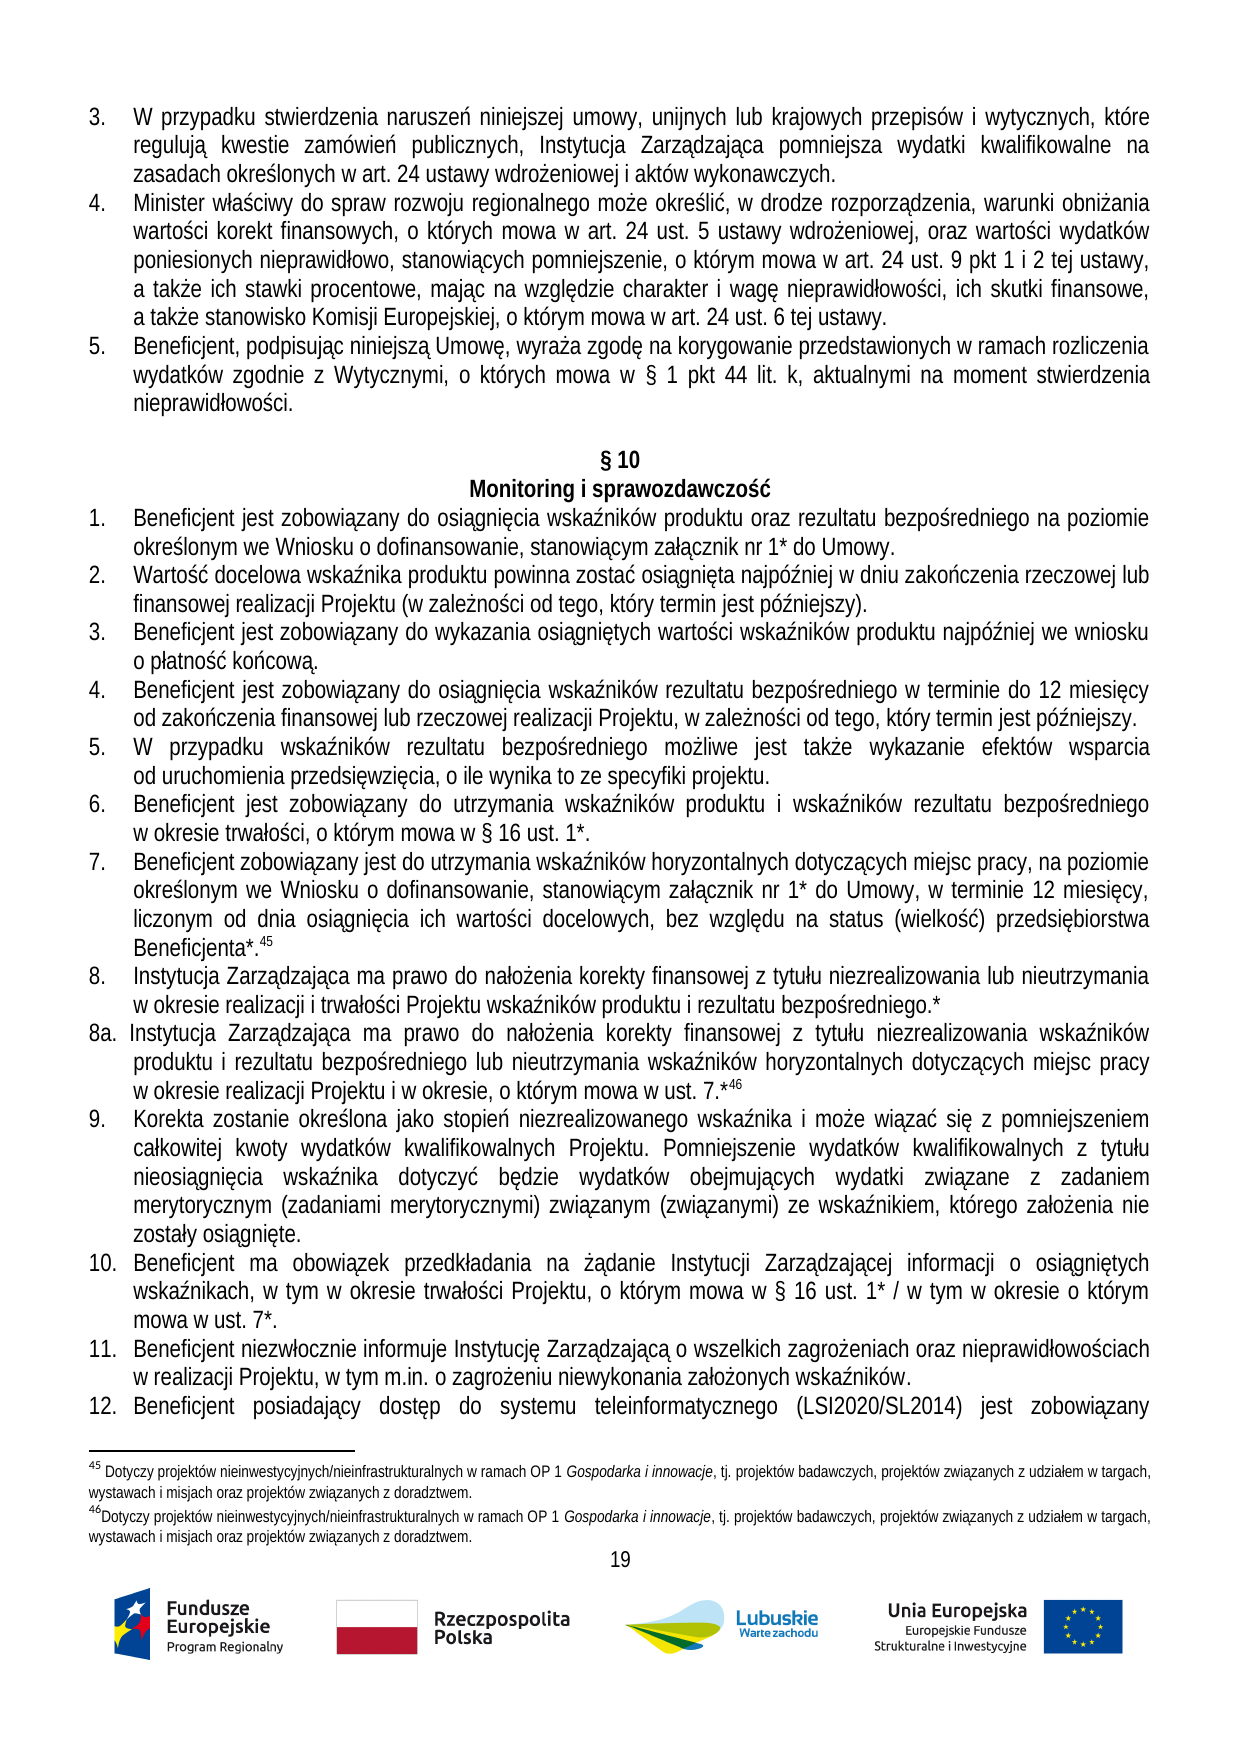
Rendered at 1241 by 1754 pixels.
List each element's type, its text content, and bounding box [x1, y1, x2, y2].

list Korekta zostanie określona jako stopień niezrealizowanego wskaźnika i może wiązać się z pomniejszeniem całkowitej kwoty wydatków kwalifikowalnych Projektu. Pomniejszenie wydatków kwalifikowalnych z tytułu nieosiągnięcia wskaźnika dotyczyć będzie wydatków obejmujących wydatki związane z zadaniem merytorycznym (zadaniami merytorycznymi) związanym (związanymi) ze wskaźnikiem, którego założenia nie zostały osiągnięte. [89, 1104, 1152, 1248]
list Instytucja Zarządzająca ma prawo do nałożenia korekty finansowej z tytułu niezrealizowania lub nieutrzymania w okresie realizacji i trwałości Projektu wskaźników produktu i rezultatu bezpośredniego.* [89, 961, 1152, 1018]
list Beneficjent ma obowiązek przedkładania na żądanie Instytucji Zarządzającej informacji o osiągniętych wskaźnikach, w tym w okresie trwałości Projektu, o którym mowa w § 16 ust. 1* / w tym w okresie o którym mowa w ust. 7*. [89, 1248, 1152, 1333]
list Minister właściwy do spraw rozwoju regionalnego może określić, w drodze rozporządzenia, warunki obniżania wartości korekt finansowych, o których mowa w art. 24 ust. 5 ustawy wdrożeniowej, oraz wartości wydatków poniesionych nieprawidłowo, stanowiących pomniejszenie, o którym mowa w art. 24 ust. 9 pkt 1 i 2 tej ustawy, a także ich stawki procentowe, mając na względzie charakter i wagę nieprawidłowości, ich skutki finansowe, a także stanowisko Komisji Europejskiej, o którym mowa w art. 24 ust. 6 tej ustawy. [89, 188, 1152, 331]
list Wartość docelowa wskaźnika produktu powinna zostać osiągnięta najpóźniej w dniu zakończenia rzeczowej lub finansowej realizacji Projektu (w zależności od tego, który termin jest późniejszy). [89, 560, 1152, 617]
list Beneficjent zobowiązany jest do utrzymania wskaźników horyzontalnych dotyczących miejsc pracy, na poziomie określonym we Wniosku o dofinansowanie, stanowiącym załącznik nr 1* do Umowy, w terminie 12 miesięcy, liczonym od dnia osiągnięcia ich wartości docelowych, bez względu na status (wielkość) przedsiębiorstwa Beneficjenta*. [89, 847, 1152, 961]
list Beneficjent jest zobowiązany do osiągnięcia wskaźników rezultatu bezpośredniego w terminie do 12 miesięcy od zakończenia finansowej lub rzeczowej realizacji Projektu, w zależności od tego, który termin jest późniejszy. [89, 675, 1152, 732]
list Beneficjent jest zobowiązany do osiągnięcia wskaźników produktu oraz rezultatu bezpośredniego na poziomie określonym we Wniosku o dofinansowanie, stanowiącym załącznik nr 1* do Umowy. [89, 503, 1152, 560]
list Beneficjent, podpisując niniejszą Umowę, wyraża zgodę na korygowanie przedstawionych w ramach rozliczenia wydatków zgodnie z Wytycznymi, o których mowa w § 1 pkt 44 lit. k, aktualnymi na moment stwierdzenia nieprawidłowości. [89, 331, 1152, 417]
list W przypadku wskaźników rezultatu bezpośredniego możliwe jest także wykazanie efektów wsparcia od uruchomienia przedsięwzięcia, o ile wynika to ze specyfiki projektu. [89, 732, 1152, 789]
list Beneficjent niezwłocznie informuje Instytucję Zarządzającą o wszelkich zagrożeniach oraz nieprawidłowościach w realizacji Projektu, w tym m.in. o zagrożeniu niewykonania założonych wskaźników. [89, 1333, 1152, 1391]
text 8a. Instytucja Zarządzająca ma prawo do nałożenia korekty finansowej z tytułu niezrealizowania wskaźników produktu i rezultatu bezpośredniego lub nieutrzymania wskaźników horyzontalnych dotyczących miejsc pracy w okresie realizacji Projektu i w okresie, o którym mowa w ust. 7.* [89, 1018, 1152, 1104]
list W przypadku stwierdzenia naruszeń niniejszej umowy, unijnych lub krajowych przepisów i wytycznych, które regulują kwestie zamówień publicznych, Instytucja Zarządzająca pomniejsza wydatki kwalifikowalne na zasadach określonych w art. 24 ustawy wdrożeniowej i aktów wykonawczych. [89, 102, 1152, 188]
text Monitoring i sprawozdawczość [89, 474, 1152, 503]
list Beneficjent jest zobowiązany do utrzymania wskaźników produktu i wskaźników rezultatu bezpośredniego w okresie trwałości, o którym mowa w § 16 ust. 1*. [89, 789, 1152, 847]
picture [88, 1572, 1152, 1681]
list Beneficjent jest zobowiązany do wykazania osiągniętych wartości wskaźników produktu najpóźniej we wniosku o płatność końcową. [89, 617, 1152, 675]
text § 10 [89, 446, 1152, 474]
